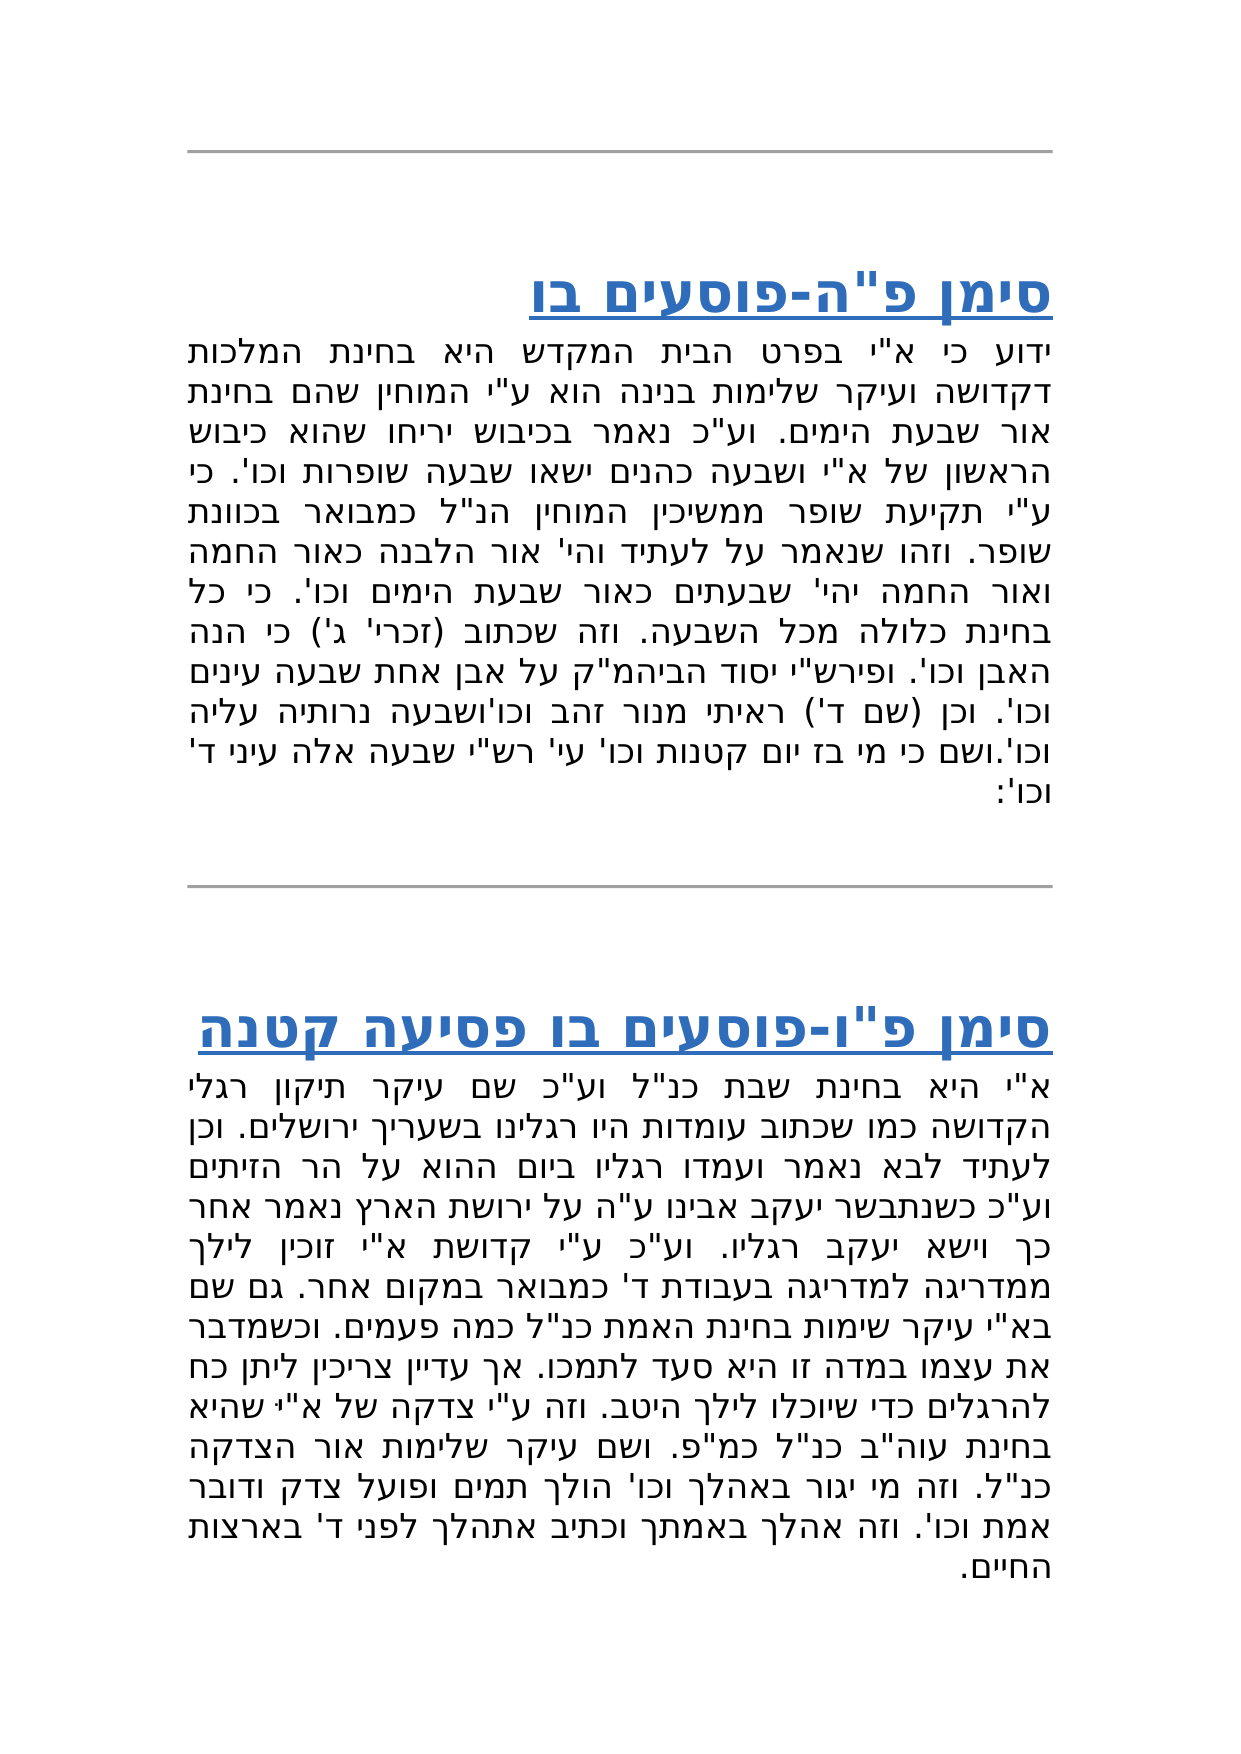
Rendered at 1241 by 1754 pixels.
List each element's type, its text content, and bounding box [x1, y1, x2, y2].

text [187, 1066, 1053, 1586]
text סימן פ"ו-פוסעים בו פסיעה קטנה [187, 996, 1053, 1061]
text סימן פ"ה-פוסעים בו [187, 261, 1053, 326]
text ידוע כי א"י בפרט הבית המקדש היא בחינת המלכות דקדושה ועיקר שלימות בנינה הוא ע"י המוחין שהם בחינת אור שבעת הימים. וע"כ נאמר בכיבוש יריחו שהוא כיבוש הראשון של א"י ושבעה כהנים ישאו שבעה שופרות וכו'. כי ע"י תקיעת שופר ממשיכין המוחין הנ"ל כמבואר בכוונת שופר. וזהו שנאמר על לעתיד והי' אור הלבנה כאור החמה ואור החמה יהי' שבעתים כאור שבעת הימים וכו'. כי כל בחינת כלולה מכל השבעה. וזה שכתוב (זכרי' ג') כי הנה האבן וכו'. ופירש"י יסוד הביהמ"ק על אבן אחת שבעה עינים וכו'. וכן (שם ד') ראיתי מנור זהב וכו'ושבעה נרותיה עליה וכו'.ושם כי מי בז יום קטנות וכו' עי' רש"י שבעה אלה עיני ד' וכו': [187, 331, 1053, 880]
